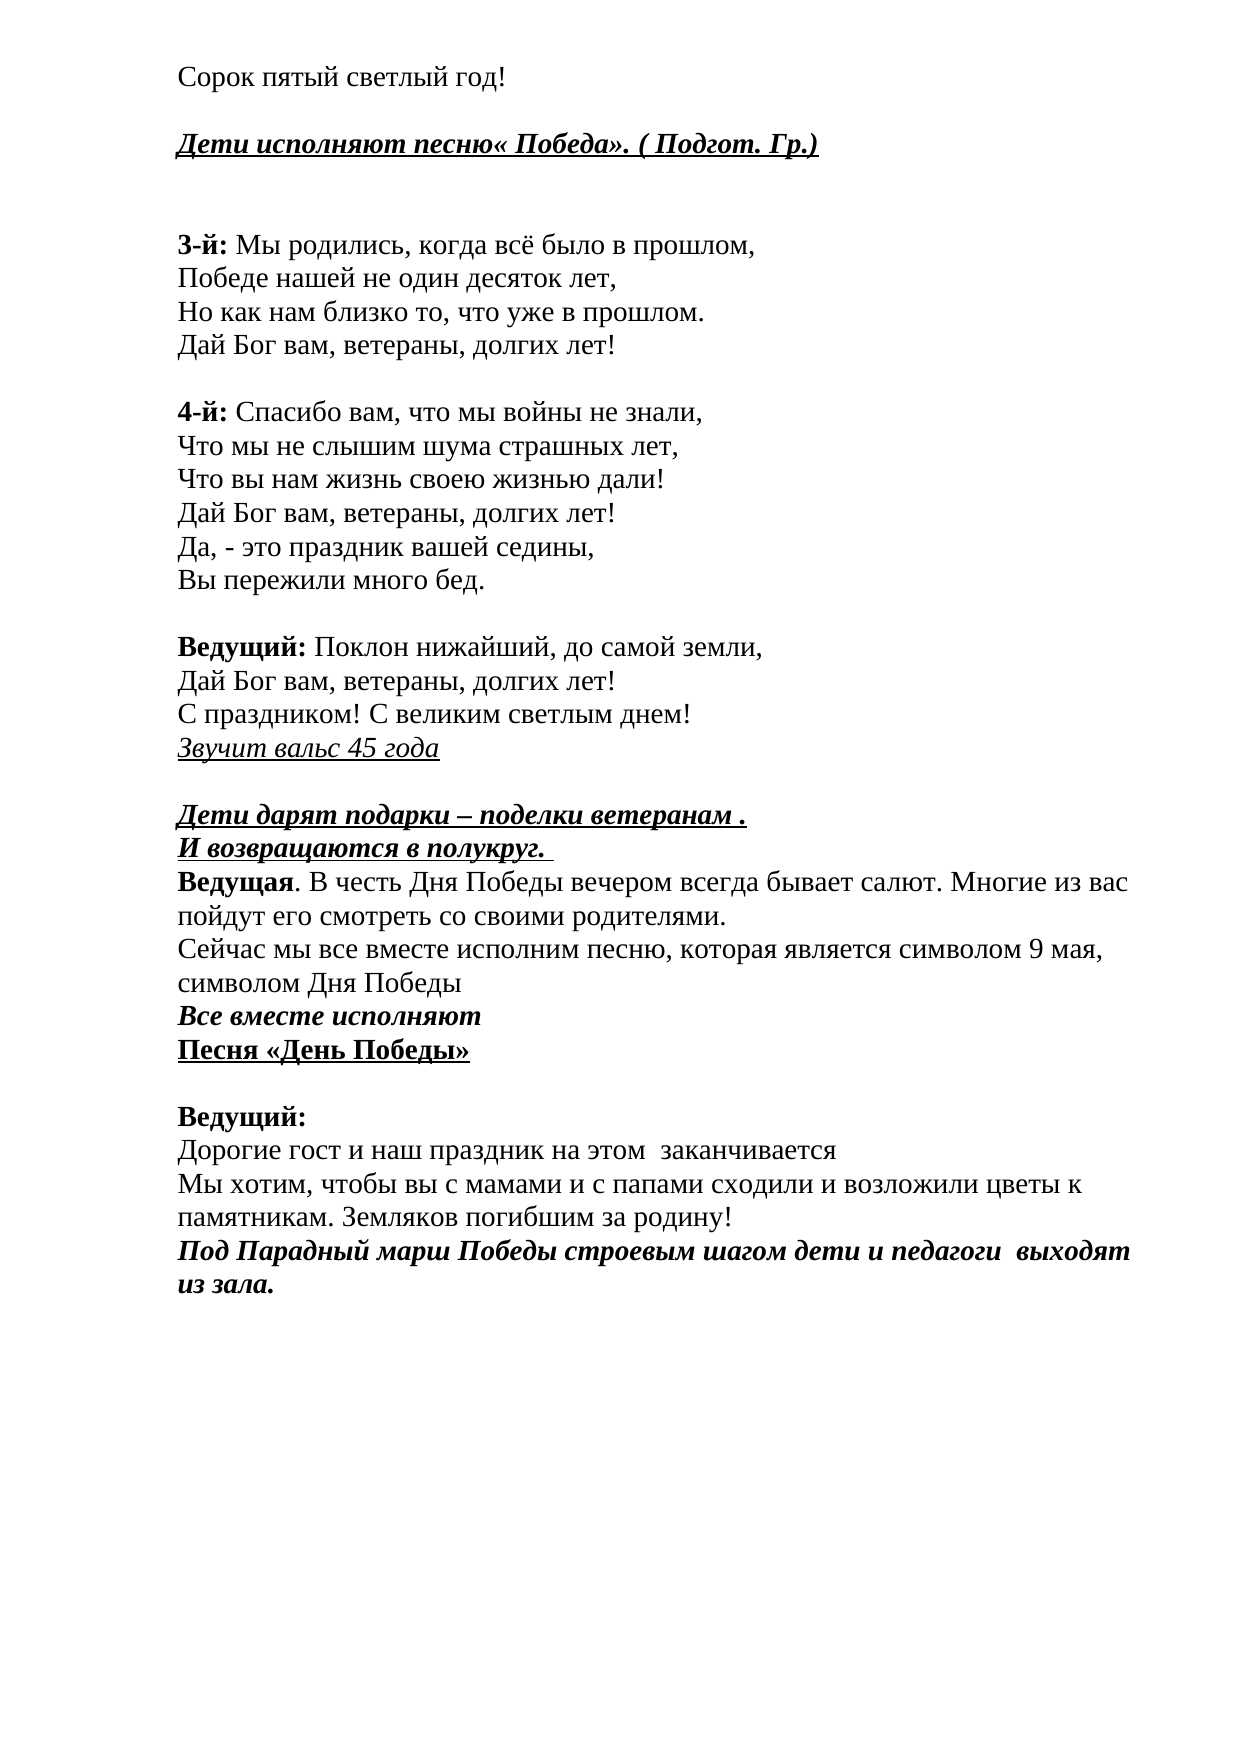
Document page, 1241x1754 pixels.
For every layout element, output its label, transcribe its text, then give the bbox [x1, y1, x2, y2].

text Ведущий: Поклон нижайший, до самой земли, [177, 629, 1152, 663]
text Ведущая. В честь Дня Победы вечером всегда бывает салют. Многие из вас пойдут его смотреть со своими родителями. [177, 864, 1152, 931]
text Под Парадный марш Победы строевым шагом дети и педагоги выходят из зала. [177, 1233, 1152, 1300]
text Ведущий: [177, 1099, 1152, 1132]
text И возвращаются в полукруг. [177, 831, 1152, 864]
text С праздником! С великим светлым днем! [177, 696, 1152, 730]
text Дай Бог вам, ветераны, долгих лет! [177, 327, 1152, 361]
text Вы пережили много бед. [177, 562, 1152, 596]
text 3-й: Мы родились, когда всё было в прошлом, [177, 227, 1152, 260]
text Звучит вальс 45 года [177, 730, 1152, 763]
text Что мы не слышим шума страшных лет, [177, 428, 1152, 462]
text Что вы нам жизнь своею жизнью дали! [177, 462, 1152, 495]
text Мы хотим, чтобы вы с мамами и с папами сходили и возложили цветы к памятникам. Земляков погибшим за родину! [177, 1166, 1152, 1233]
text Песня «День Победы» [177, 1032, 1152, 1065]
text Все вместе исполняют [177, 998, 1152, 1032]
text Дай Бог вам, ветераны, долгих лет! [177, 663, 1152, 696]
text Дети дарят подарки – поделки ветеранам . [177, 797, 1152, 831]
text Победе нашей не один десяток лет, [177, 260, 1152, 294]
text Дети исполняют песню« Победа». ( Подгот. Гр.) [177, 126, 1152, 160]
text Дорогие гост и наш праздник на этом заканчивается [177, 1132, 1152, 1166]
text Да, - это праздник вашей седины, [177, 529, 1152, 562]
text Сейчас мы все вместе исполним песню, которая является символом 9 мая, символом Дня Победы [177, 931, 1152, 998]
text Сорок пятый светлый год! [177, 59, 1152, 93]
text 4-й: Спасибо вам, что мы войны не знали, [177, 394, 1152, 428]
text Дай Бог вам, ветераны, долгих лет! [177, 495, 1152, 529]
text Но как нам близко то, что уже в прошлом. [177, 294, 1152, 327]
